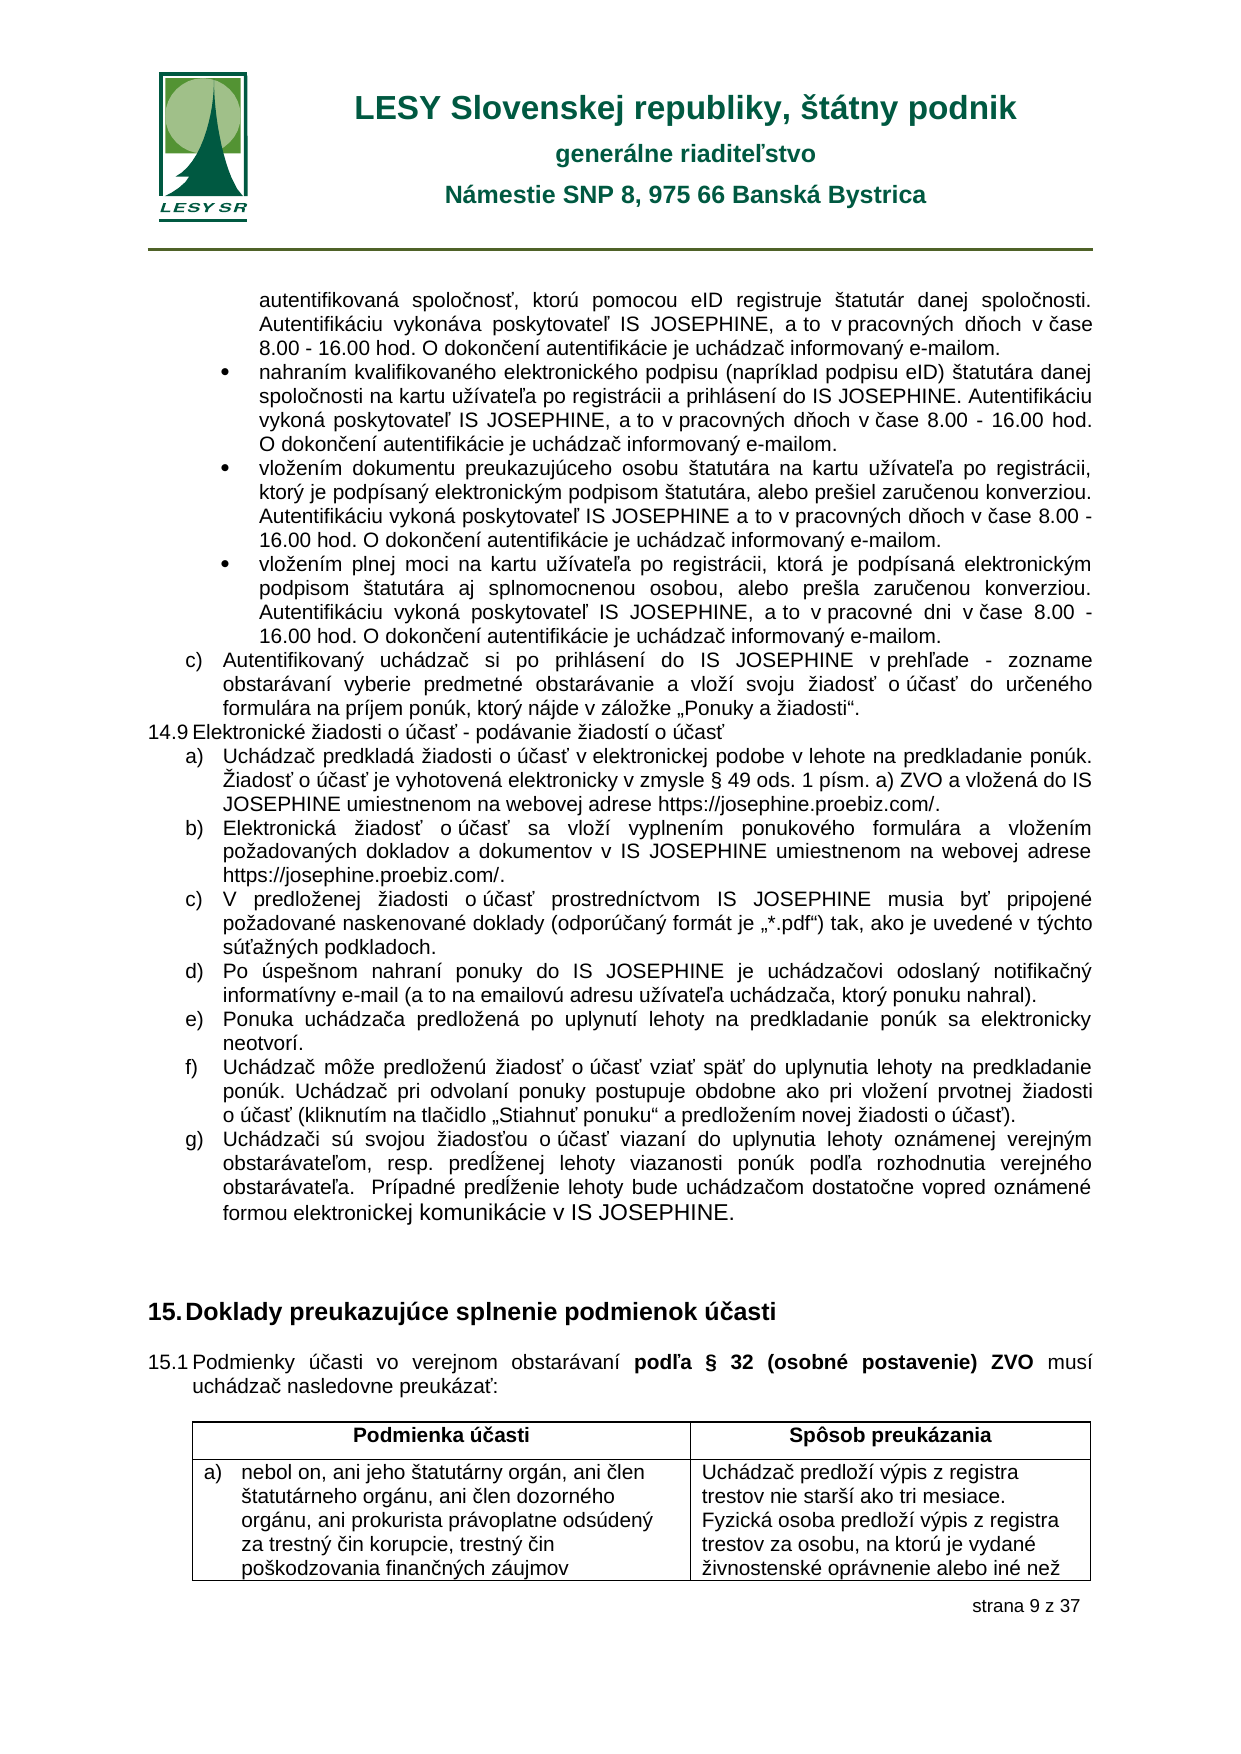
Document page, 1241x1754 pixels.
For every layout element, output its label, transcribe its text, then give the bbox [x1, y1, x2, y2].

list nahraním kvalifikovaného elektronického podpisu (napríklad podpisu eID) štatutára danej spoločnosti na kartu užívateľa po registrácii a prihlásení do IS JOSEPHINE. Autentifikáciu vykoná poskytovateľ IS JOSEPHINE, a to v pracovných dňoch v čase 8.00 - 16.00 hod. O dokončení autentifikácie je uchádzač informovaný e-mailom. [221, 360, 1093, 456]
list vložením dokumentu preukazujúceho osobu štatutára na kartu užívateľa po registrácii, ktorý je podpísaný elektronickým podpisom štatutára, alebo prešiel zaručenou konverziou. Autentifikáciu vykoná poskytovateľ IS JOSEPHINE a to v pracovných dňoch v čase 8.00 - 16.00 hod. O dokončení autentifikácie je uchádzač informovaný e-mailom. [221, 456, 1093, 552]
list Ponuka uchádzača predložená po uplynutí lehoty na predkladanie ponúk sa elektronicky neotvorí. [185, 1007, 1093, 1055]
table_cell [193, 1460, 690, 1580]
list Elektronické žiadosti o účasť - podávanie žiadostí o účasť [148, 719, 1093, 743]
subtitle Doklady preukazujúce splnenie podmienok účasti [148, 1297, 1093, 1326]
list Elektronická žiadosť o účasť sa vloží vyplnením ponukového formulára a vložením požadovaných dokladov a dokumentov v IS JOSEPHINE umiestnenom na webovej adrese https://josephine.proebiz.com/. [185, 815, 1093, 887]
list vložením plnej moci na kartu užívateľa po registrácii, ktorá je podpísaná elektronickým podpisom štatutára aj splnomocnenou osobou, alebo prešla zaručenou konverziou. Autentifikáciu vykoná poskytovateľ IS JOSEPHINE, a to v pracovné dni v čase 8.00 - 16.00 hod. O dokončení autentifikácie je uchádzač informovaný e-mailom. [221, 552, 1093, 648]
list V predloženej žiadosti o účasť prostredníctvom IS JOSEPHINE musia byť pripojené požadované naskenované doklady (odporúčaný formát je „*.pdf“) tak, ako je uvedené v týchto súťažných podkladoch. [185, 887, 1093, 959]
list Uchádzači sú svojou žiadosťou o účasť viazaní do uplynutia lehoty oznámenej verejným obstarávateľom, resp. predĺženej lehoty viazanosti ponúk podľa rozhodnutia verejného obstarávateľa. Prípadné predĺženie lehoty bude uchádzačom dostatočne vopred oznámené formou elektronickej komunikácie v IS JOSEPHINE. [185, 1127, 1093, 1225]
table_header Podmienka účasti [193, 1423, 690, 1459]
list Uchádzač predkladá žiadosti o účasť v elektronickej podobe v lehote na predkladanie ponúk. Žiadosť o účasť je vyhotovená elektronicky v zmysle § 49 ods. 1 písm. a) ZVO a vložená do IS JOSEPHINE umiestnenom na webovej adrese https://josephine.proebiz.com/. [185, 743, 1093, 815]
list Autentifikovaný uchádzač si po prihlásení do IS JOSEPHINE v prehľade - zozname obstarávaní vyberie predmetné obstarávanie a vloží svoju žiadosť o účasť do určeného formulára na príjem ponúk, ktorý nájde v záložke „Ponuky a žiadosti“. [185, 648, 1093, 719]
list Po úspešnom nahraní ponuky do IS JOSEPHINE je uchádzačovi odoslaný notifikačný informatívny e-mail (a to na emailovú adresu užívateľa uchádzača, ktorý ponuku nahral). [185, 959, 1093, 1007]
list Uchádzač môže predloženú žiadosť o účasť vziať späť do uplynutia lehoty na predkladanie ponúk. Uchádzač pri odvolaní ponuky postupuje obdobne ako pri vložení prvotnej žiadosti o účasť (kliknutím na tlačidlo „Stiahnuť ponuku“ a predložením novej žiadosti o účasť). [185, 1055, 1093, 1127]
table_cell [691, 1460, 1090, 1580]
table_header Spôsob preukázania [691, 1423, 1090, 1459]
list Podmienky účasti vo verejnom obstarávaní podľa § 32 (osobné postavenie) ZVO musí uchádzač nasledovne preukázať: [148, 1349, 1093, 1397]
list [221, 288, 1093, 360]
